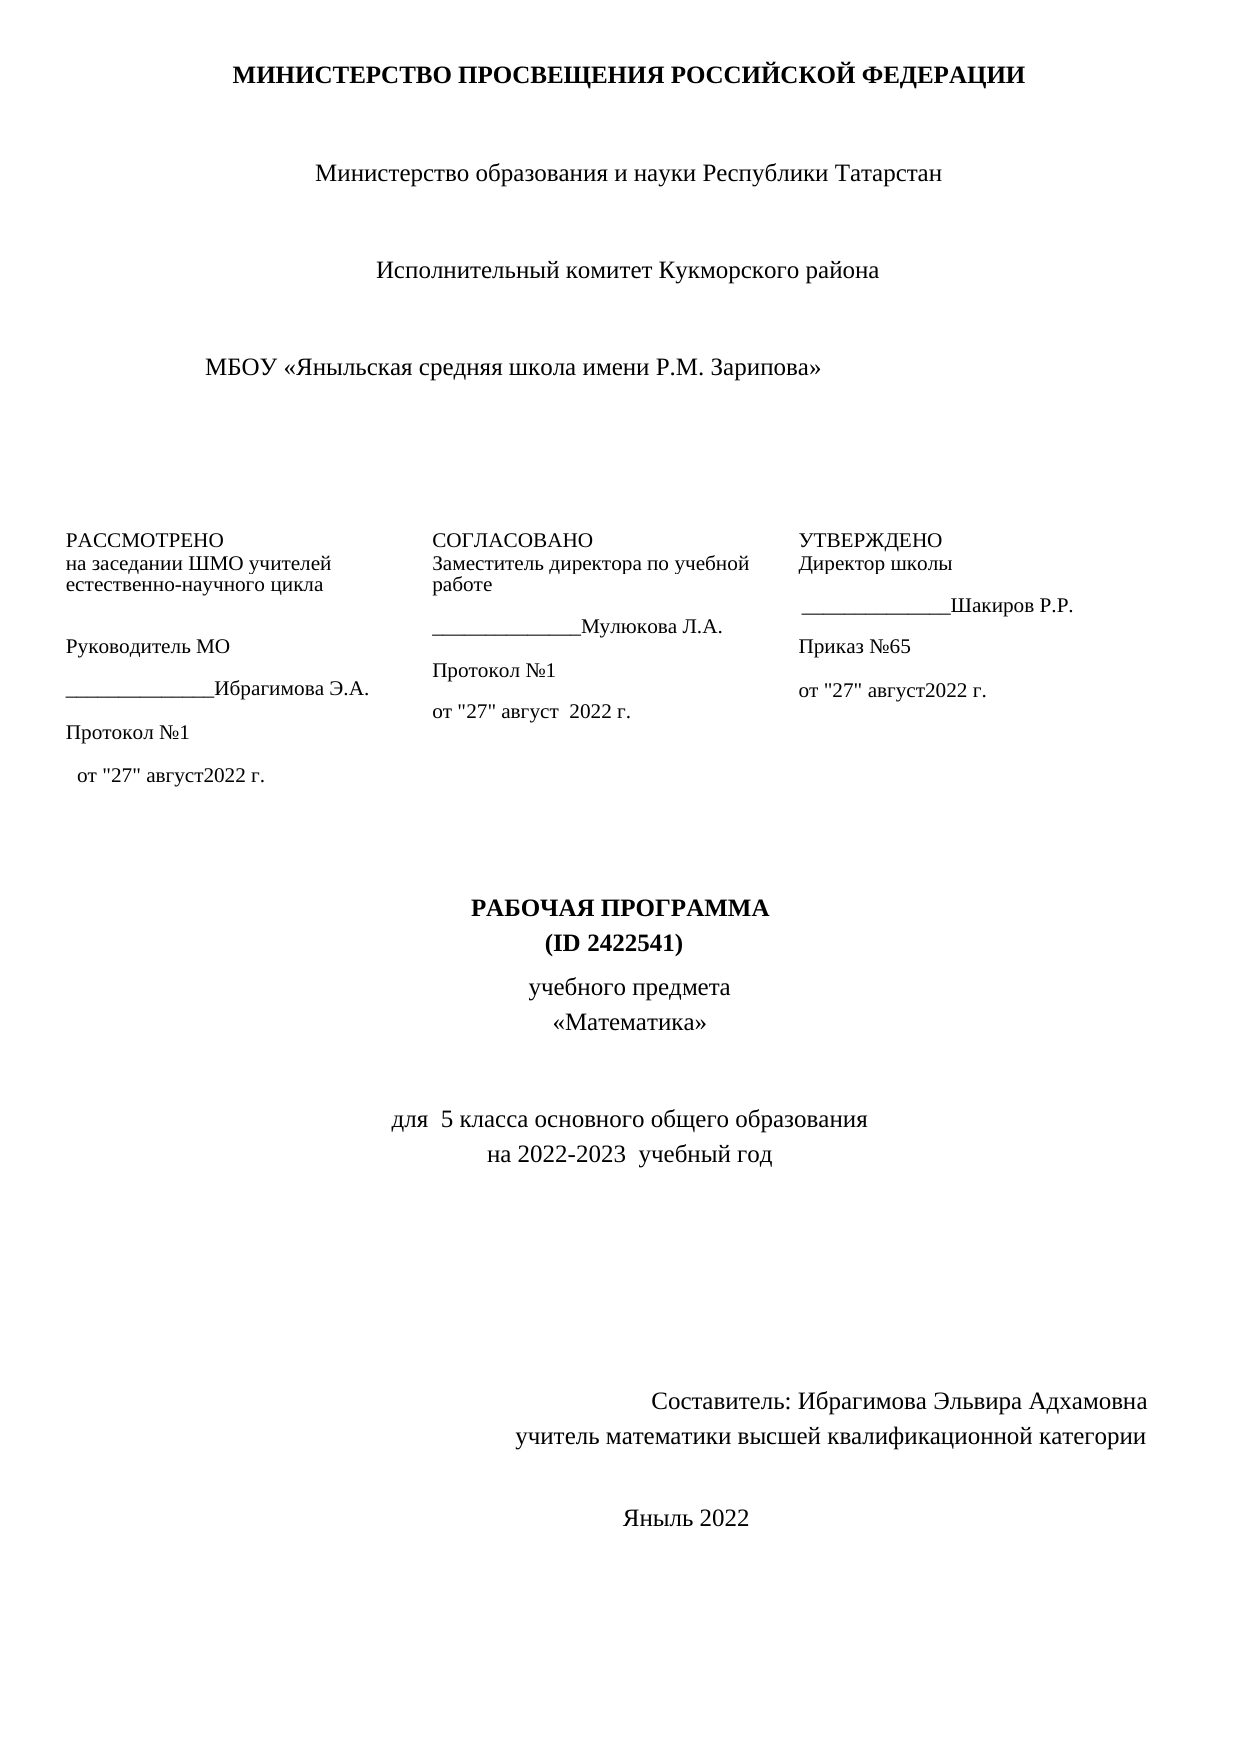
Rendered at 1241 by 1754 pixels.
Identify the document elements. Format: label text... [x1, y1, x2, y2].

text МБОУ «Яныльская средняя школа имени Р.М. Зарипова» [77, 353, 821, 381]
text Исполнительный комитет Кукморского района [77, 256, 879, 283]
text от "27" август2022 г. [77, 764, 1149, 787]
table_cell ______________Мулюкова Л.А. [399, 615, 772, 659]
text для 5 класса основного общего образования [77, 1106, 868, 1133]
table_cell Протокол №1 [399, 659, 772, 700]
table_cell ______________Шакиров Р.Р. [772, 573, 1103, 627]
table_cell Директор школы [772, 553, 1103, 573]
text «Математика» [77, 1009, 707, 1036]
text учитель математики высшей квалификационной категории [77, 1422, 1146, 1450]
text Составитель: Ибрагимова Эльвира Адхамовна [77, 1388, 1147, 1415]
text МИНИСТЕРСТВО ПРОСВЕЩЕНИЯ РОССИЙСКОЙ ФЕДЕРАЦИИ [232, 62, 1149, 89]
table_header РАССМОТРЕНО [66, 524, 399, 552]
table_header УТВЕРЖДЕНО [772, 524, 1103, 552]
text (ID 2422541) [77, 929, 683, 957]
table_cell от "27" август 2022 г. [399, 700, 772, 751]
table_cell на заседании ШМО учителей [66, 553, 399, 573]
table_cell Руководитель МО [66, 615, 399, 659]
table_cell Протокол №1 [66, 700, 399, 751]
table_cell естественно-научного цикла [66, 573, 399, 615]
text на 2022-2023 учебный год [77, 1141, 772, 1168]
text РАБОЧАЯ ПРОГРАММА [77, 895, 769, 922]
text учебного предмета [77, 974, 731, 1001]
table_cell Заместитель директора по учебной [399, 553, 772, 573]
table_cell Приказ №65 [772, 627, 1103, 659]
table_cell от "27" август2022 г. [772, 659, 1103, 751]
table_header СОГЛАСОВАНО [399, 524, 772, 552]
text Министерство образования и науки Республики Татарстан [315, 159, 1149, 186]
text Яныль 2022 [77, 1504, 749, 1532]
table_cell ______________Ибрагимова Э.А. [66, 659, 399, 700]
table_cell работе [399, 573, 772, 615]
